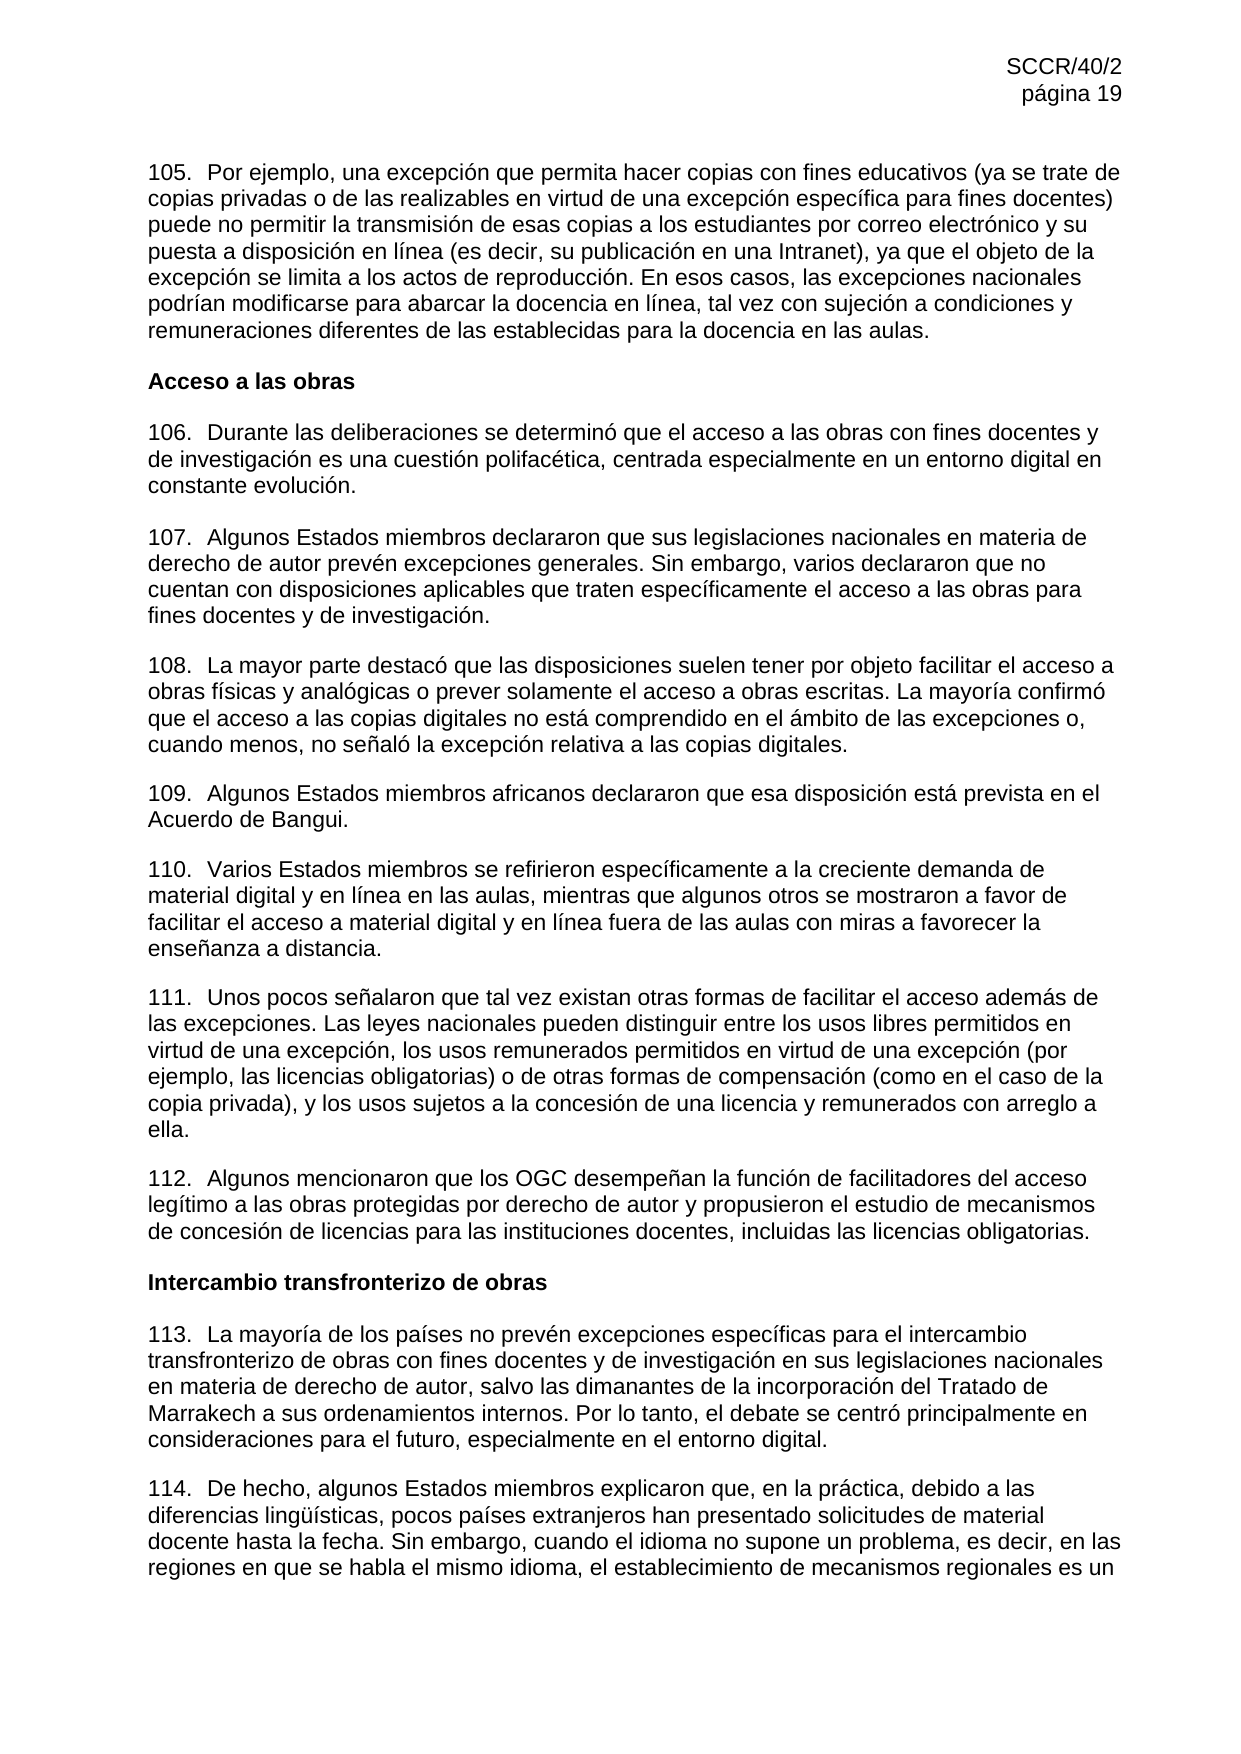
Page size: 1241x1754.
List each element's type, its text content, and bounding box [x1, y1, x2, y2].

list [148, 1475, 1122, 1581]
subtitle Intercambio transfronterizo de obras [148, 1269, 1122, 1296]
list Algunos Estados miembros africanos declararon que esa disposición está prevista en el Acuerdo de Bangui. [148, 780, 1122, 833]
list Algunos mencionaron que los OGC desempeñan la función de facilitadores del acceso legítimo a las obras protegidas por derecho de autor y propusieron el estudio de mecanismos de concesión de licencias para las instituciones docentes, incluidas las licencias obligatorias. [148, 1165, 1122, 1244]
list La mayor parte destacó que las disposiciones suelen tener por objeto facilitar el acceso a obras físicas y analógicas o prever solamente el acceso a obras escritas. La mayoría confirmó que el acceso a las copias digitales no está comprendido en el ámbito de las excepciones o, cuando menos, no señaló la excepción relativa a las copias digitales. [148, 652, 1122, 757]
list Varios Estados miembros se refirieron específicamente a la creciente demanda de material digital y en línea en las aulas, mientras que algunos otros se mostraron a favor de facilitar el acceso a material digital y en línea fuera de las aulas con miras a favorecer la enseñanza a distancia. [148, 856, 1122, 961]
list La mayoría de los países no prevén excepciones específicas para el intercambio transfronterizo de obras con fines docentes y de investigación en sus legislaciones nacionales en materia de derecho de autor, salvo las dimanantes de la incorporación del Tratado de Marrakech a sus ordenamientos internos. Por lo tanto, el debate se centró principalmente en consideraciones para el futuro, especialmente en el entorno digital. [148, 1321, 1122, 1452]
list Durante las deliberaciones se determinó que el acceso a las obras con fines docentes y de investigación es una cuestión polifacética, centrada especialmente en un entorno digital en constante evolución. [148, 419, 1122, 498]
list Unos pocos señalaron que tal vez existan otras formas de facilitar el acceso además de las excepciones. Las leyes nacionales pueden distinguir entre los usos libres permitidos en virtud de una excepción, los usos remunerados permitidos en virtud de una excepción (por ejemplo, las licencias obligatorias) o de otras formas de compensación (como en el caso de la copia privada), y los usos sujetos a la concesión de una licencia y remunerados con arreglo a ella. [148, 984, 1122, 1142]
list Por ejemplo, una excepción que permita hacer copias con fines educativos (ya se trate de copias privadas o de las realizables en virtud de una excepción específica para fines docentes) puede no permitir la transmisión de esas copias a los estudiantes por correo electrónico y su puesta a disposición en línea (es decir, su publicación en una Intranet), ya que el objeto de la excepción se limita a los actos de reproducción. En esos casos, las excepciones nacionales podrían modificarse para abarcar la docencia en línea, tal vez con sujeción a condiciones y remuneraciones diferentes de las establecidas para la docencia en las aulas. [148, 158, 1122, 343]
list Algunos Estados miembros declararon que sus legislaciones nacionales en materia de derecho de autor prevén excepciones generales. Sin embargo, varios declararon que no cuentan con disposiciones aplicables que traten específicamente el acceso a las obras para fines docentes y de investigación. [148, 523, 1122, 629]
subtitle Acceso a las obras [148, 368, 1122, 394]
